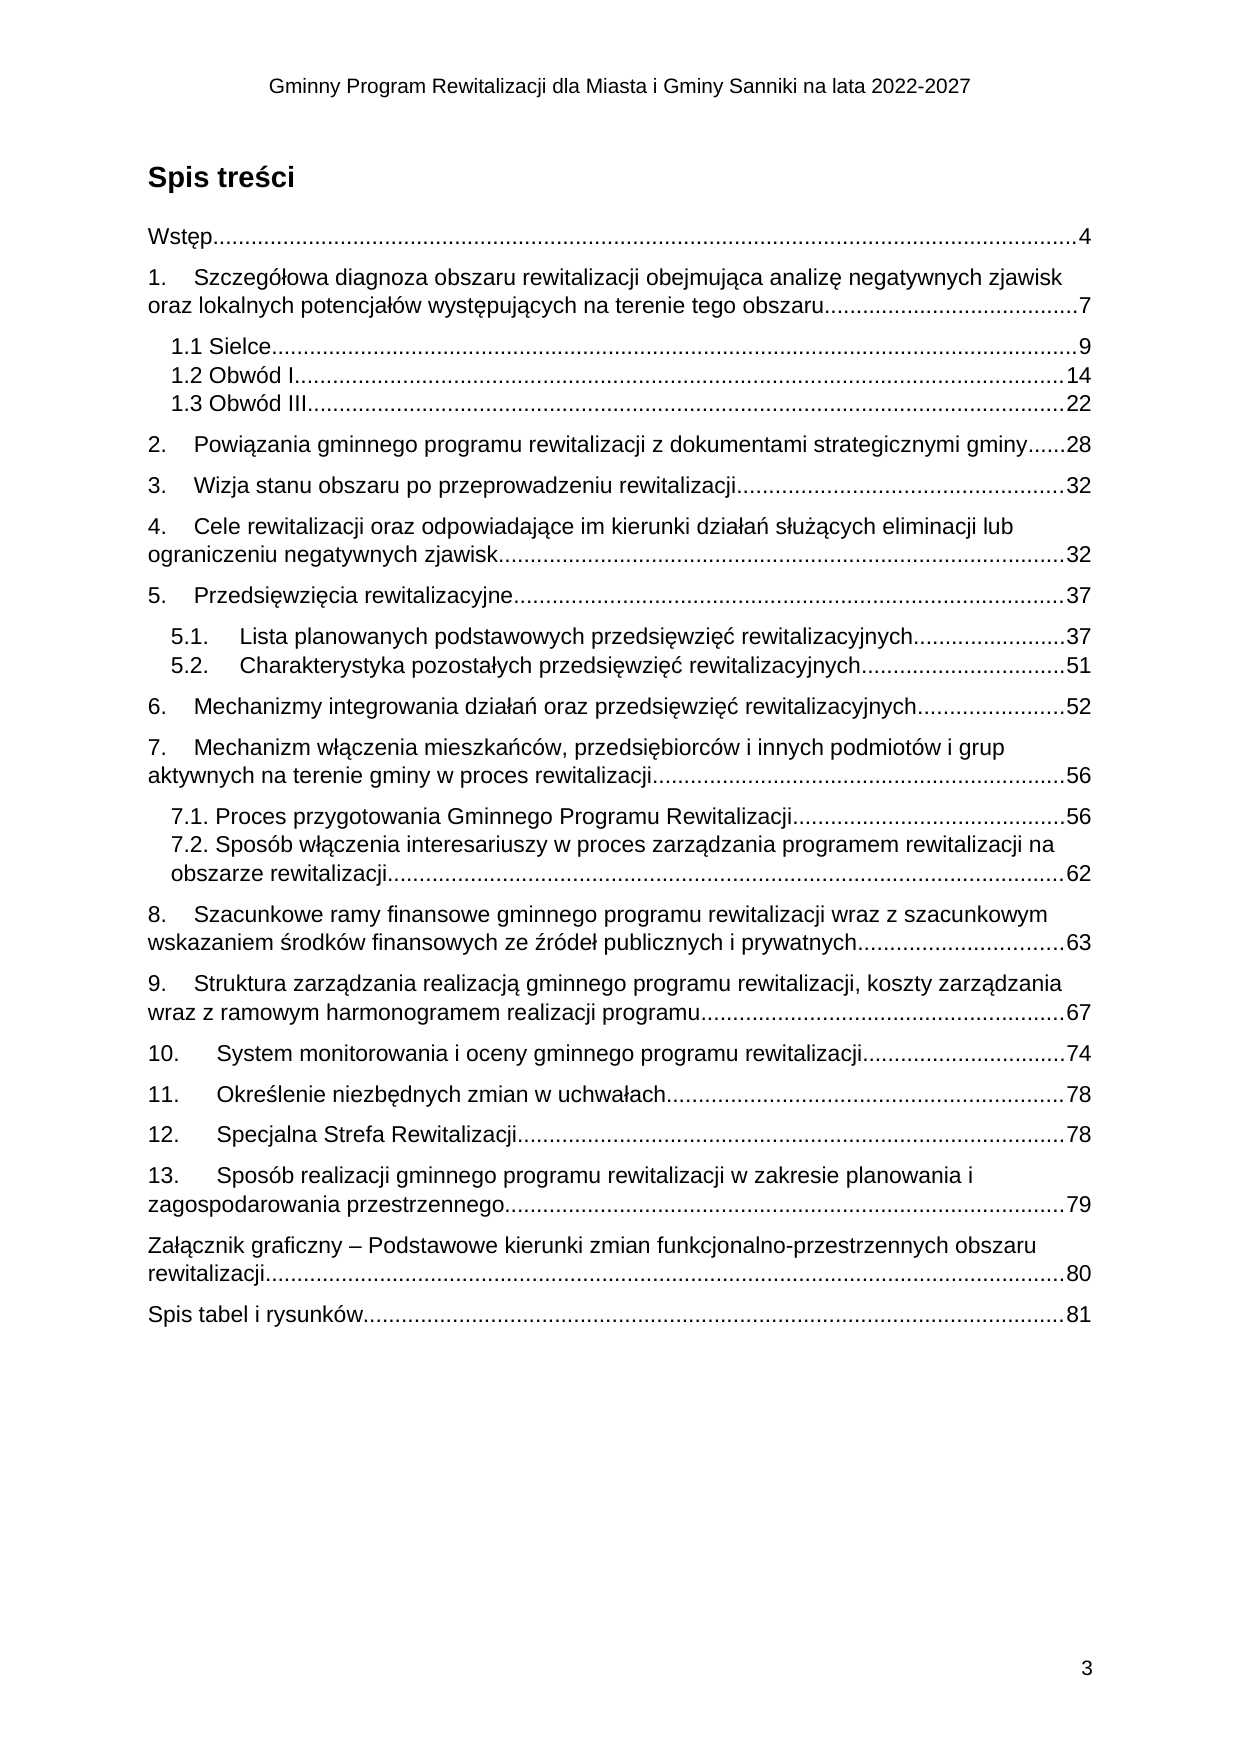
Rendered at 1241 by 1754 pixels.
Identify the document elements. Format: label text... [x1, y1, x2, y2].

text 7. Mechanizm włączenia mieszkańców, przedsiębiorców i innych podmiotów i grup aktywnych na terenie gminy w proces rewitalizacji 56 [148, 734, 1092, 788]
text Wstęp 4 [148, 223, 1092, 249]
text 1. Szczegółowa diagnoza obszaru rewitalizacji obejmująca analizę negatywnych zjawisk oraz lokalnych potencjałów występujących na terenie tego obszaru 7 [148, 264, 1092, 319]
text 1.2 Obwód I 14 [171, 362, 1092, 388]
text Spis treści [148, 160, 1092, 194]
text 12. Specjalna Strefa Rewitalizacji 78 [148, 1121, 1092, 1148]
text 3. Wizja stanu obszaru po przeprowadzeniu rewitalizacji 32 [148, 472, 1092, 498]
text 1.1 Sielce 9 [171, 333, 1092, 360]
text Załącznik graficzny – Podstawowe kierunki zmian funkcjonalno-przestrzennych obszaru rewitalizacji 80 [148, 1232, 1092, 1287]
text 13. Sposób realizacji gminnego programu rewitalizacji w zakresie planowania i zagospodarowania przestrzennego 79 [148, 1162, 1092, 1217]
text 7.2. Sposób włączenia interesariuszy w proces zarządzania programem rewitalizacji na obszarze rewitalizacji 62 [171, 831, 1092, 886]
text 4. Cele rewitalizacji oraz odpowiadające im kierunki działań służących eliminacji lub ograniczeniu negatywnych zjawisk 32 [148, 513, 1092, 568]
text 10. System monitorowania i oceny gminnego programu rewitalizacji 74 [148, 1039, 1092, 1066]
text 7.1. Proces przygotowania Gminnego Programu Rewitalizacji 56 [171, 803, 1092, 829]
text 2. Powiązania gminnego programu rewitalizacji z dokumentami strategicznymi gminy 28 [148, 431, 1092, 457]
text Spis tabel i rysunków 81 [148, 1301, 1092, 1327]
text 8. Szacunkowe ramy finansowe gminnego programu rewitalizacji wraz z szacunkowym wskazaniem środków finansowych ze źródeł publicznych i prywatnych 63 [148, 901, 1092, 956]
text 9. Struktura zarządzania realizacją gminnego programu rewitalizacji, koszty zarządzania wraz z ramowym harmonogramem realizacji programu 67 [148, 970, 1092, 1025]
text 5.2. Charakterystyka pozostałych przedsięwzięć rewitalizacyjnych 51 [171, 652, 1092, 678]
text 6. Mechanizmy integrowania działań oraz przedsięwzięć rewitalizacyjnych 52 [148, 693, 1092, 719]
text 11. Określenie niezbędnych zmian w uchwałach 78 [148, 1081, 1092, 1107]
text 5.1. Lista planowanych podstawowych przedsięwzięć rewitalizacyjnych 37 [171, 623, 1092, 650]
text 5. Przedsięwzięcia rewitalizacyjne 37 [148, 582, 1092, 609]
text 1.3 Obwód III 22 [171, 390, 1092, 417]
